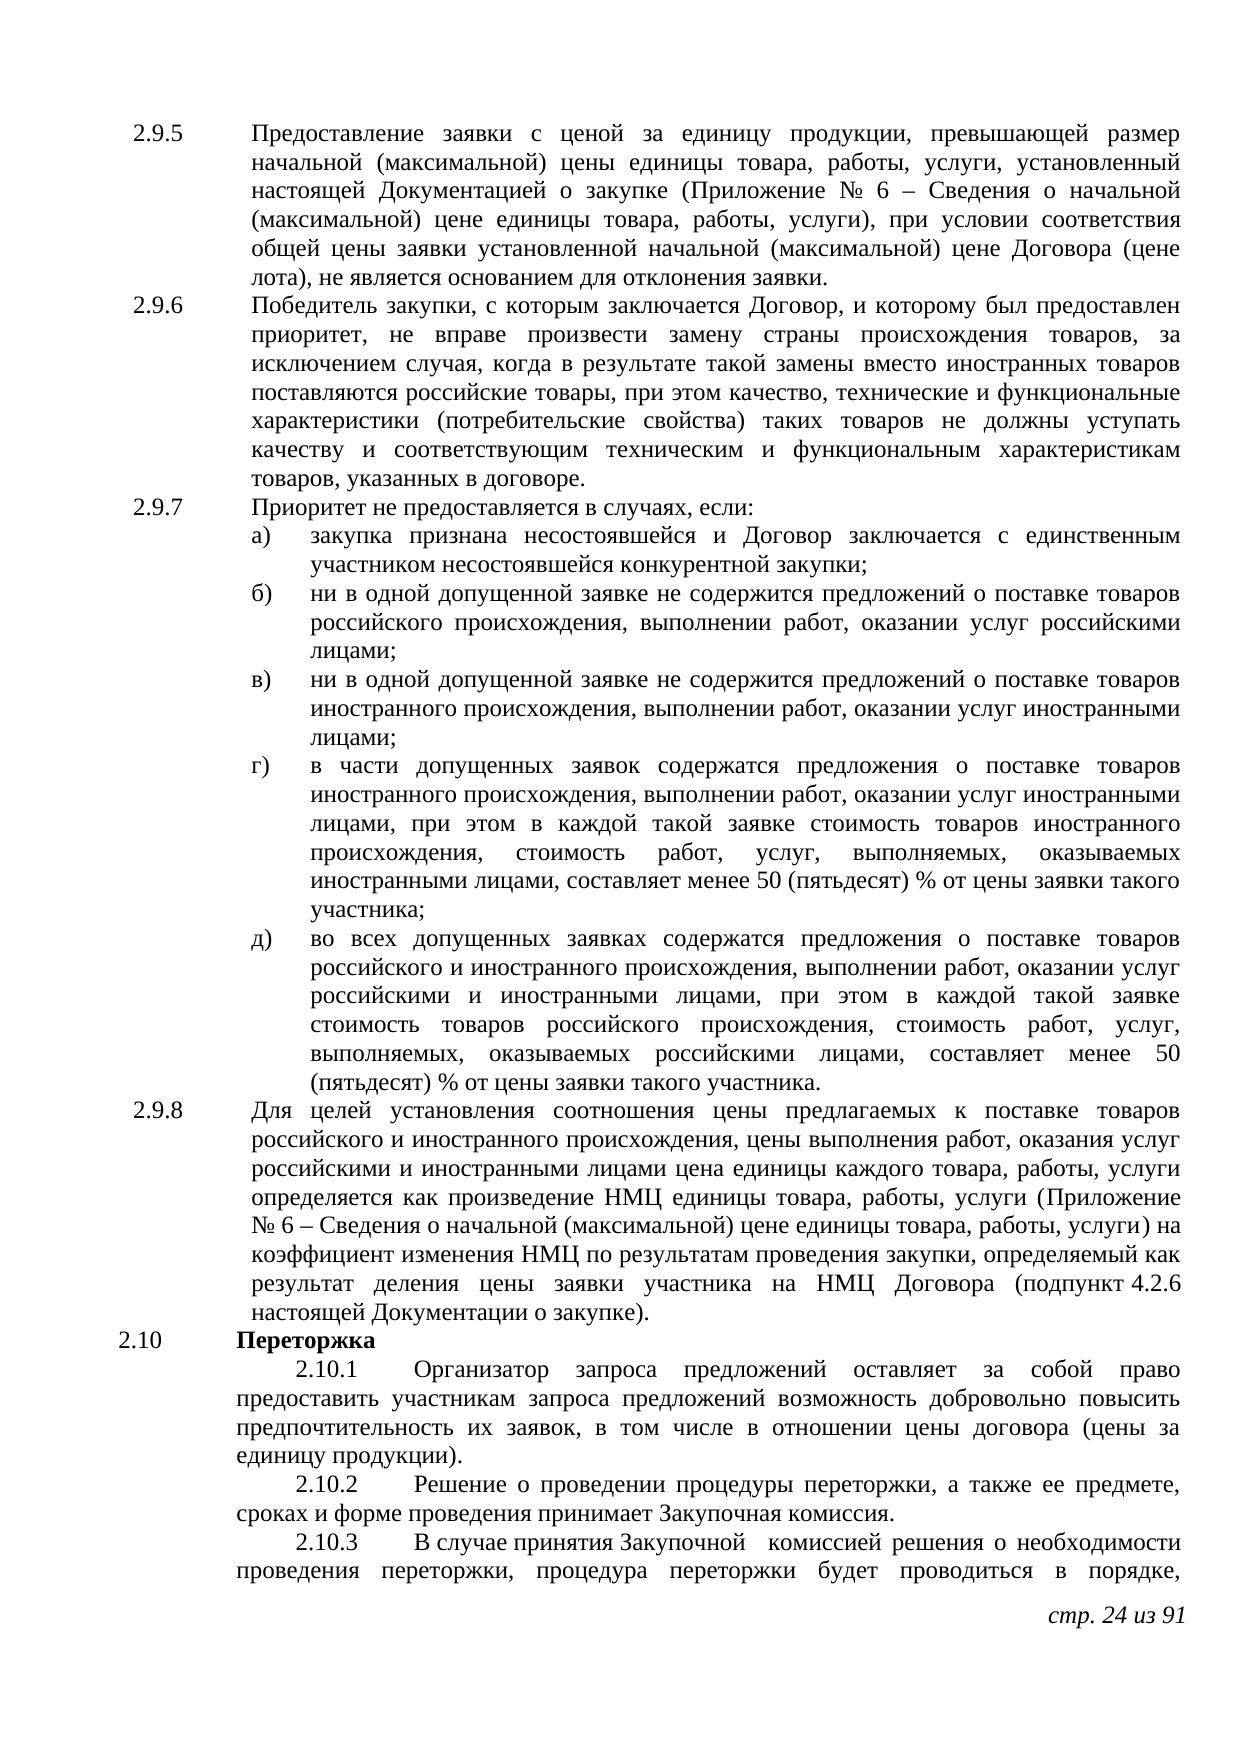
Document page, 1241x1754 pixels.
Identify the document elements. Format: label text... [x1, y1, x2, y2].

text Приоритет не предоставляется в случаях, если: [133, 492, 1181, 521]
text Победитель закупки, с которым заключается Договор, и которому был предоставлен приоритет, не вправе произвести замену страны происхождения товаров, за исключением случая, когда в результате такой замены вместо иностранных товаров поставляются российские товары, при этом качество, технические и функциональные характеристики (потребительские свойства) таких товаров не должны уступать качеству и соответствующим техническим и функциональным характеристикам товаров, указанных в договоре. [133, 291, 1181, 492]
text Предоставление заявки с ценой за единицу продукции, превышающей размер начальной (максимальной) цены единицы товара, работы, услуги, установленный настоящей Документацией о закупке (Приложение № 6 – Сведения о начальной (максимальной) цене единицы товара, работы, услуги), при условии соответствия общей цены заявки установленной начальной (максимальной) цене Договора (цене лота), не является основанием для отклонения заявки. [133, 118, 1181, 291]
text в части допущенных заявок содержатся предложения о поставке товаров иностранного происхождения, выполнении работ, оказании услуг иностранными лицами, при этом в каждой такой заявке стоимость товаров иностранного происхождения, стоимость работ, услуг, выполняемых, оказываемых иностранными лицами, составляет менее 50 (пятьдесят) % от цены заявки такого участника; [251, 751, 1181, 923]
text ни в одной допущенной заявке не содержится предложений о поставке товаров иностранного происхождения, выполнении работ, оказании услуг иностранными лицами; [251, 664, 1181, 751]
text Для целей установления соотношения цены предлагаемых к поставке товаров российского и иностранного происхождения, цены выполнения работ, оказания услуг российскими и иностранными лицами цена единицы каждого товара, работы, услуги определяется как произведение НМЦ единицы товара, работы, услуги (Приложение № 6 – Сведения о начальной (максимальной) цене единицы товара, работы, услуги) на коэффициент изменения НМЦ по результатам проведения закупки, определяемый как результат деления цены заявки участника на НМЦ Договора (подпункт 4.2.6 настоящей Документации о закупке). [133, 1096, 1181, 1326]
text Решение о проведении процедуры переторжки, а также ее предмете, сроках и форме проведения принимает Закупочная комиссия. [236, 1469, 1181, 1527]
text во всех допущенных заявках содержатся предложения о поставке товаров российского и иностранного происхождения, выполнении работ, оказании услуг российскими и иностранными лицами, при этом в каждой такой заявке стоимость товаров российского происхождения, стоимость работ, услуг, выполняемых, оказываемых российскими лицами, составляет менее 50 (пятьдесят) % от цены заявки такого участника. [251, 923, 1181, 1096]
subtitle Переторжка [118, 1326, 1181, 1354]
text Организатор запроса предложений оставляет за собой право предоставить участникам запроса предложений возможность добровольно повысить предпочтительность их заявок, в том числе в отношении цены договора (цены за единицу продукции). [236, 1354, 1181, 1469]
text ни в одной допущенной заявке не содержится предложений о поставке товаров российского происхождения, выполнении работ, оказании услуг российскими лицами; [251, 578, 1181, 664]
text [236, 1527, 1181, 1584]
text закупка признана несостоявшейся и Договор заключается с единственным участником несостоявшейся конкурентной закупки; [251, 521, 1181, 578]
